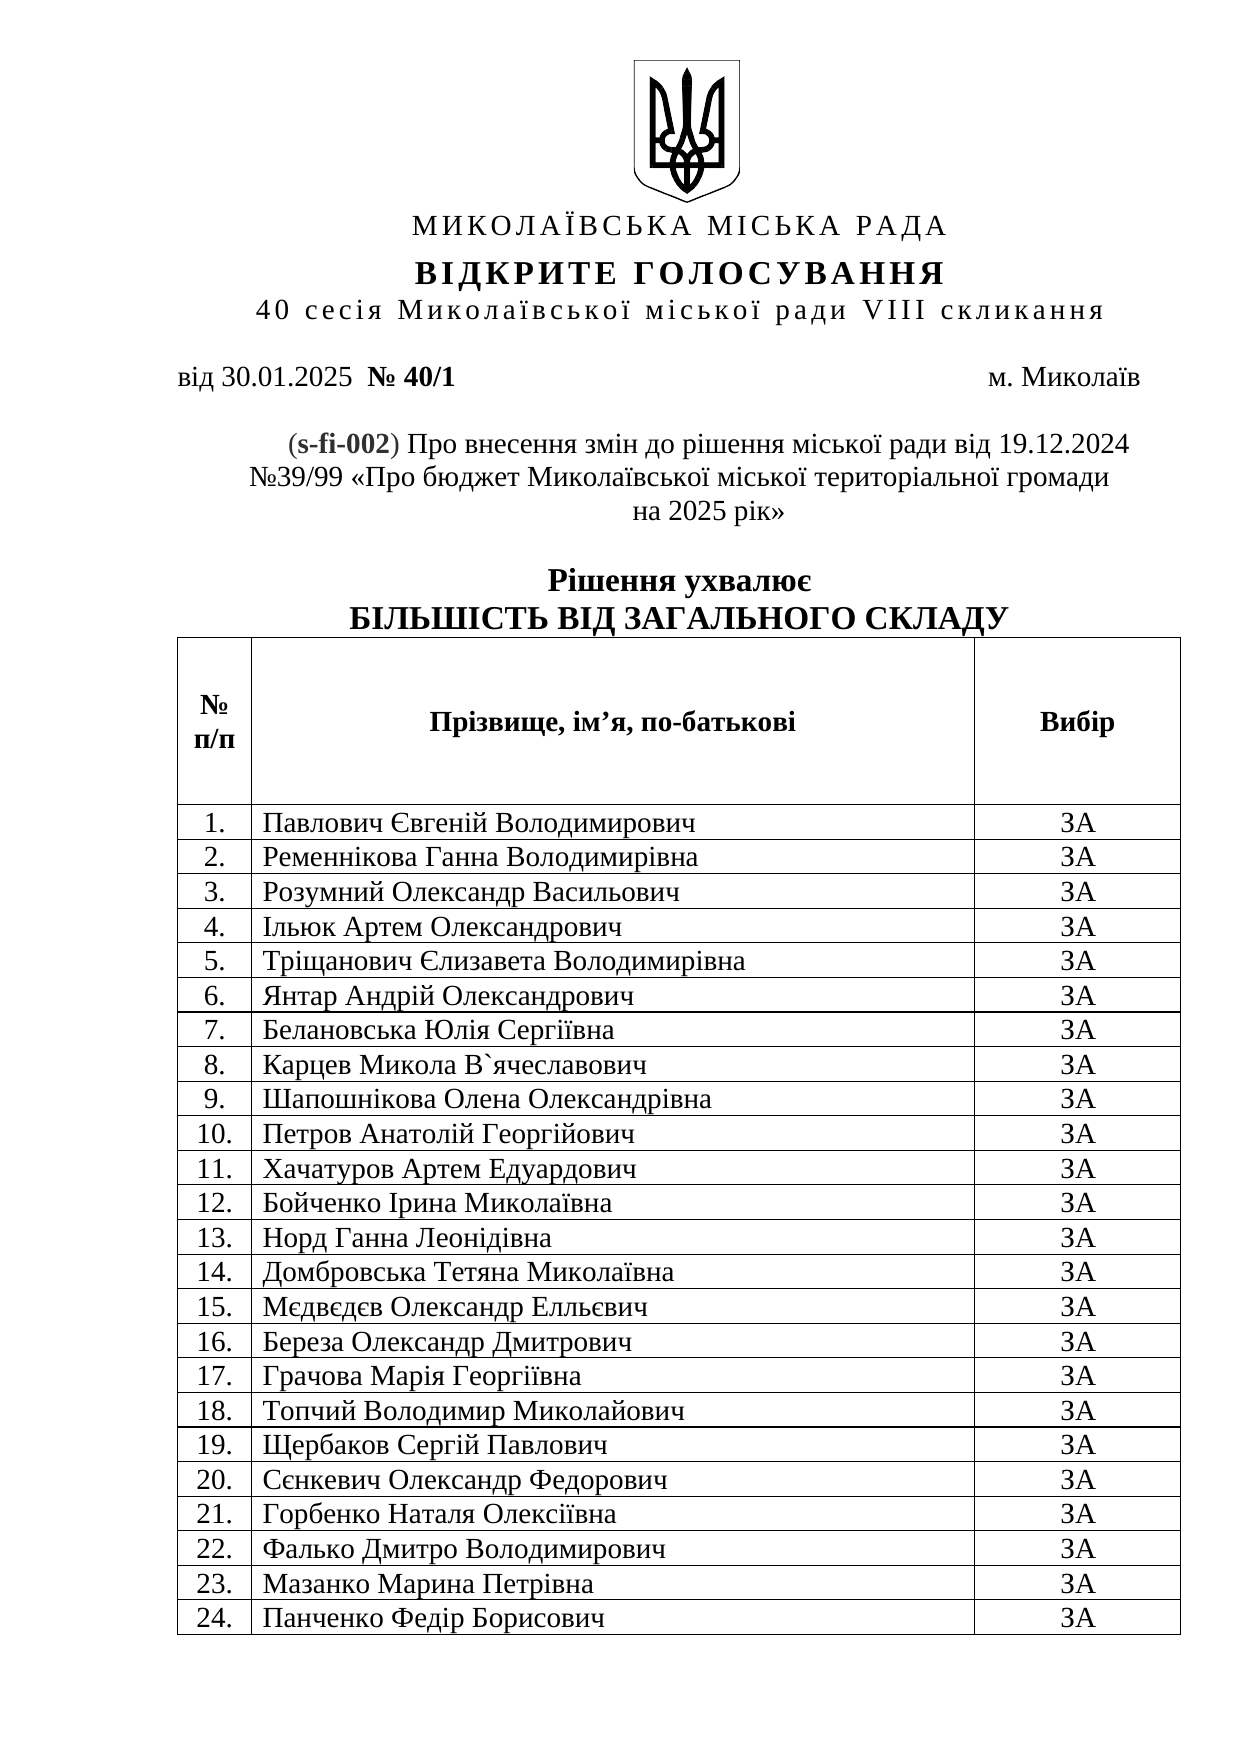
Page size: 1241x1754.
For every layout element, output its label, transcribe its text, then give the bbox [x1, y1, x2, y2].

table_cell 20. [178, 1462, 251, 1496]
table_cell Белановська Юлія Сергіївна [252, 1013, 974, 1046]
table_cell Мазанко Марина Петрівна [252, 1566, 974, 1599]
table_cell ЗА [975, 1013, 1180, 1046]
table_cell Домбровська Тетяна Миколаївна [252, 1255, 974, 1288]
table_cell ЗА [975, 874, 1180, 908]
table_cell 12. [178, 1185, 251, 1219]
table_cell Карцев Микола В`ячеславович [252, 1047, 974, 1081]
table_cell Грачова Марія Георгіївна [252, 1358, 974, 1392]
table_cell ЗА [975, 1047, 1180, 1081]
table_cell Петров Анатолій Георгійович [252, 1116, 974, 1150]
table_cell 23. [178, 1566, 251, 1599]
table_cell Розумний Олександр Васильович [252, 874, 974, 908]
table_cell 4. [178, 909, 251, 942]
table_header Прізвище, ім’я, по-батькові [252, 638, 974, 804]
table_cell Хачатуров Артем Едуардович [252, 1151, 974, 1184]
table_cell Топчий Володимир Миколайович [252, 1393, 974, 1426]
table_cell Норд Ганна Леонідівна [252, 1220, 974, 1253]
table_cell Ільюк Артем Олександрович [252, 909, 974, 942]
table_cell 17. [178, 1358, 251, 1392]
table_cell ЗА [975, 1393, 1180, 1426]
text БІЛЬШІСТЬ ВІД ЗАГАЛЬНОГО СКЛАДУ [177, 598, 1181, 637]
table_cell Тріщанович Єлизавета Володимирівна [252, 943, 974, 977]
table_cell ЗА [975, 1116, 1180, 1150]
table_cell 19. [178, 1428, 251, 1461]
table_header Вибір [975, 638, 1180, 804]
table_cell ЗА [975, 805, 1180, 838]
table_cell 11. [178, 1151, 251, 1184]
table_cell ЗА [975, 978, 1180, 1011]
table_cell ЗА [975, 1428, 1180, 1461]
table_cell ЗА [975, 1151, 1180, 1184]
table_cell 18. [178, 1393, 251, 1426]
table_cell ЗА [975, 1600, 1180, 1634]
table_cell 24. [178, 1600, 251, 1634]
table_cell Бойченко Ірина Миколаївна [252, 1185, 974, 1219]
table_cell ЗА [975, 840, 1180, 873]
table_cell ЗА [975, 1497, 1180, 1530]
text ВІДКРИТЕ ГОЛОСУВАННЯ [177, 253, 1181, 292]
table_cell 21. [178, 1497, 251, 1530]
table_cell 9. [178, 1082, 251, 1115]
table_cell Шапошнікова Олена Олександрівна [252, 1082, 974, 1115]
table_cell 14. [178, 1255, 251, 1288]
table_cell Павлович Євгеній Володимирович [252, 805, 974, 838]
table_cell Горбенко Наталя Олексіївна [252, 1497, 974, 1530]
table_header № п/п [178, 638, 251, 804]
table_cell Береза Олександр Дмитрович [252, 1324, 974, 1357]
table_cell ЗА [975, 1531, 1180, 1565]
table_cell 3. [178, 874, 251, 908]
table_cell ЗА [975, 1462, 1180, 1496]
table_cell Мєдвєдєв Олександр Елльєвич [252, 1289, 974, 1323]
table_cell 6. [178, 978, 251, 1011]
table_cell 7. [178, 1013, 251, 1046]
text 40 сесія Миколаївської міської ради VIII скликання [177, 292, 1181, 325]
table_cell ЗА [975, 1185, 1180, 1219]
table_cell Фалько Дмитро Володимирович [252, 1531, 974, 1565]
table_cell 8. [178, 1047, 251, 1081]
text від 30.01.2025 № 40/1 м. Миколаїв [177, 359, 1181, 392]
table_cell ЗА [975, 1324, 1180, 1357]
table_cell 2. [178, 840, 251, 873]
table_cell ЗА [975, 1082, 1180, 1115]
table_cell ЗА [975, 909, 1180, 942]
table_cell 22. [178, 1531, 251, 1565]
table_cell 16. [178, 1324, 251, 1357]
table_cell Щербаков Сергій Павлович [252, 1428, 974, 1461]
text Рішення ухвалює [177, 560, 1181, 598]
table_cell Ременнікова Ганна Володимирівна [252, 840, 974, 873]
table_cell Панченко Федір Борисович [252, 1600, 974, 1634]
table_cell 5. [178, 943, 251, 977]
table_cell 13. [178, 1220, 251, 1253]
table_cell ЗА [975, 1566, 1180, 1599]
table_cell 1. [178, 805, 251, 838]
table_cell ЗА [975, 1255, 1180, 1288]
table_cell Сєнкевич Олександр Федорович [252, 1462, 974, 1496]
text на 2025 рік» [177, 493, 1181, 527]
table_cell Янтар Андрій Олександрович [252, 978, 974, 1011]
table_cell ЗА [975, 1358, 1180, 1392]
text МИКОЛАЇВСЬКА МІСЬКА РАДА [177, 208, 1181, 242]
table_cell 15. [178, 1289, 251, 1323]
table_cell ЗА [975, 1289, 1180, 1323]
text (s-fi-002) Про внесення змін до рішення міської ради від 19.12.2024 №39/99 «Про бюджет Миколаївської міської територіальної громади [177, 426, 1181, 493]
table_cell 10. [178, 1116, 251, 1150]
table_cell ЗА [975, 1220, 1180, 1253]
table_cell ЗА [975, 943, 1180, 977]
